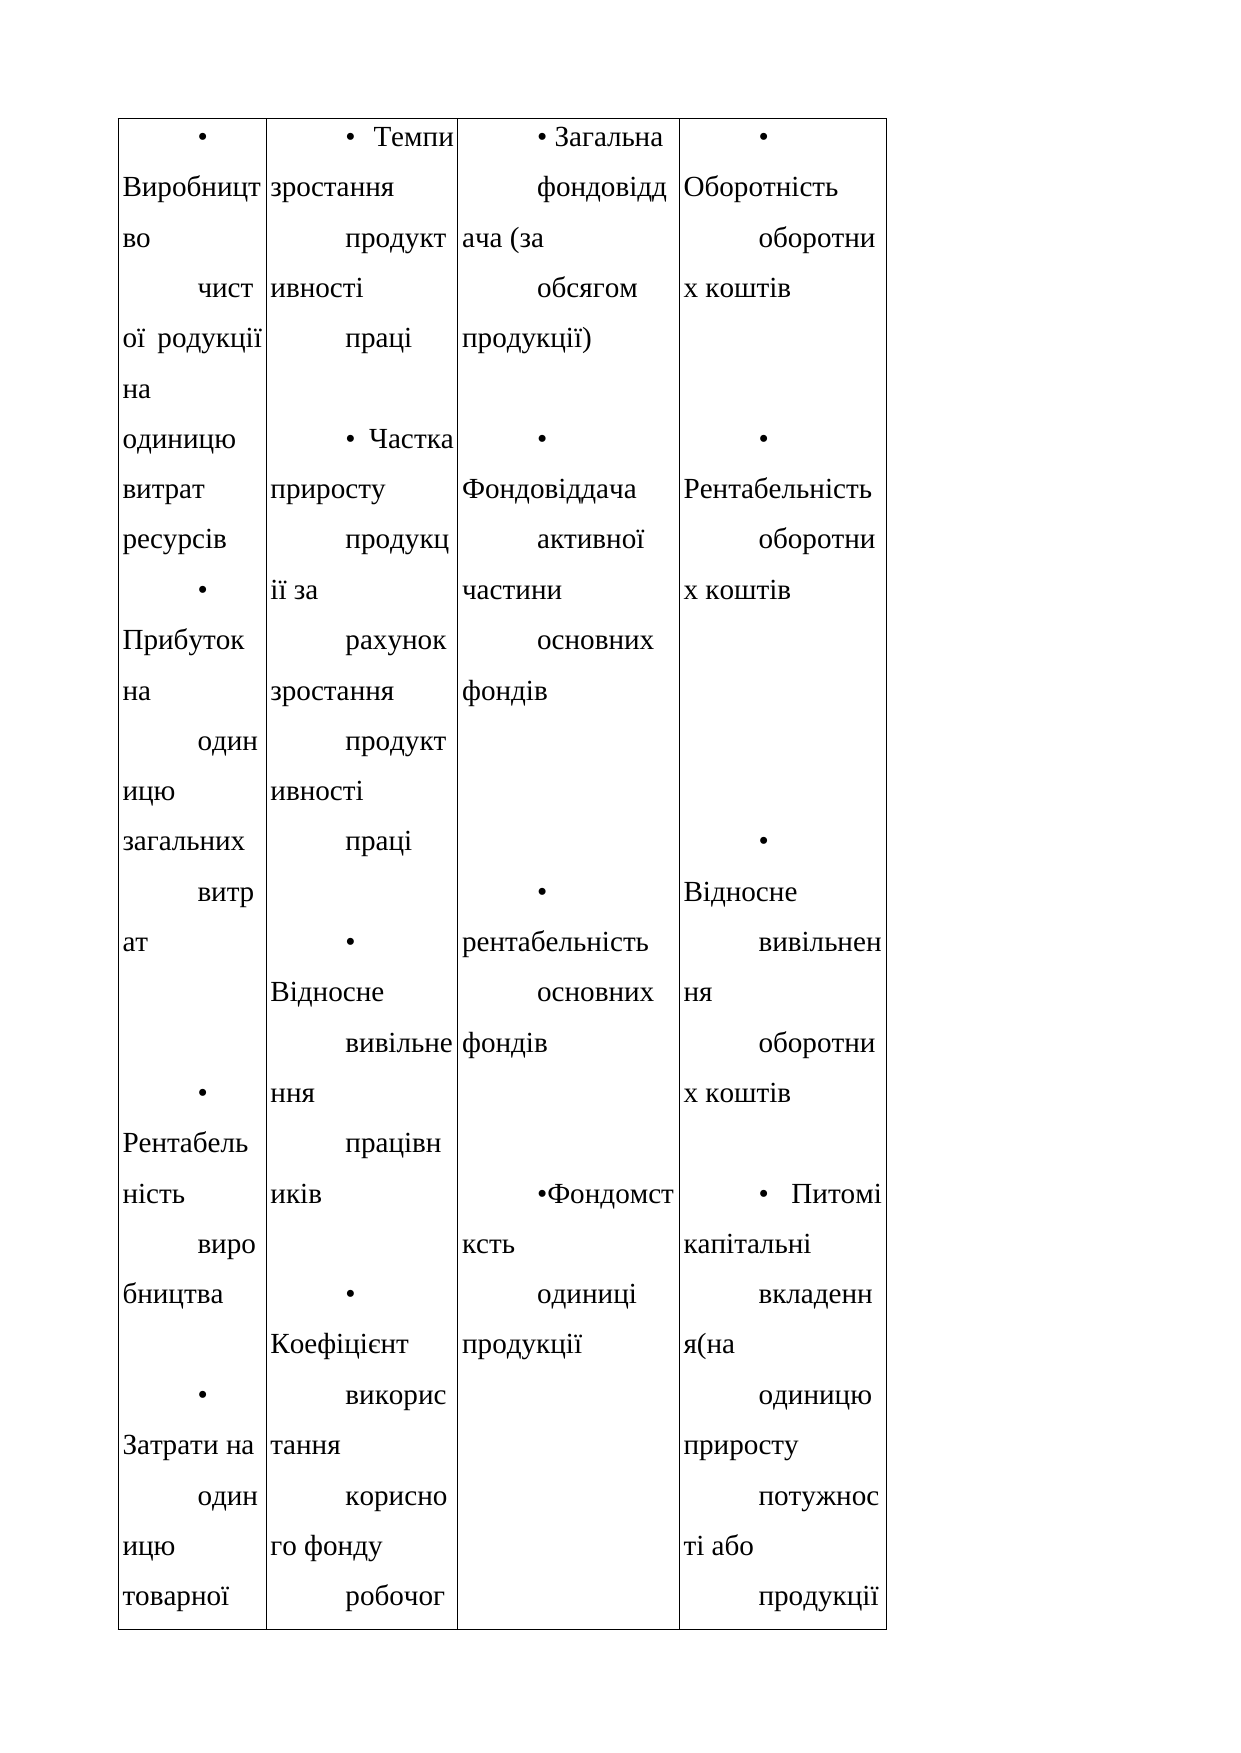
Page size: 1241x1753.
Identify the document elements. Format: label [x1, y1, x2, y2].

table_cell [119, 119, 266, 1628]
table_cell [680, 119, 886, 1628]
table_cell [458, 119, 679, 1628]
table_cell [267, 119, 457, 1628]
